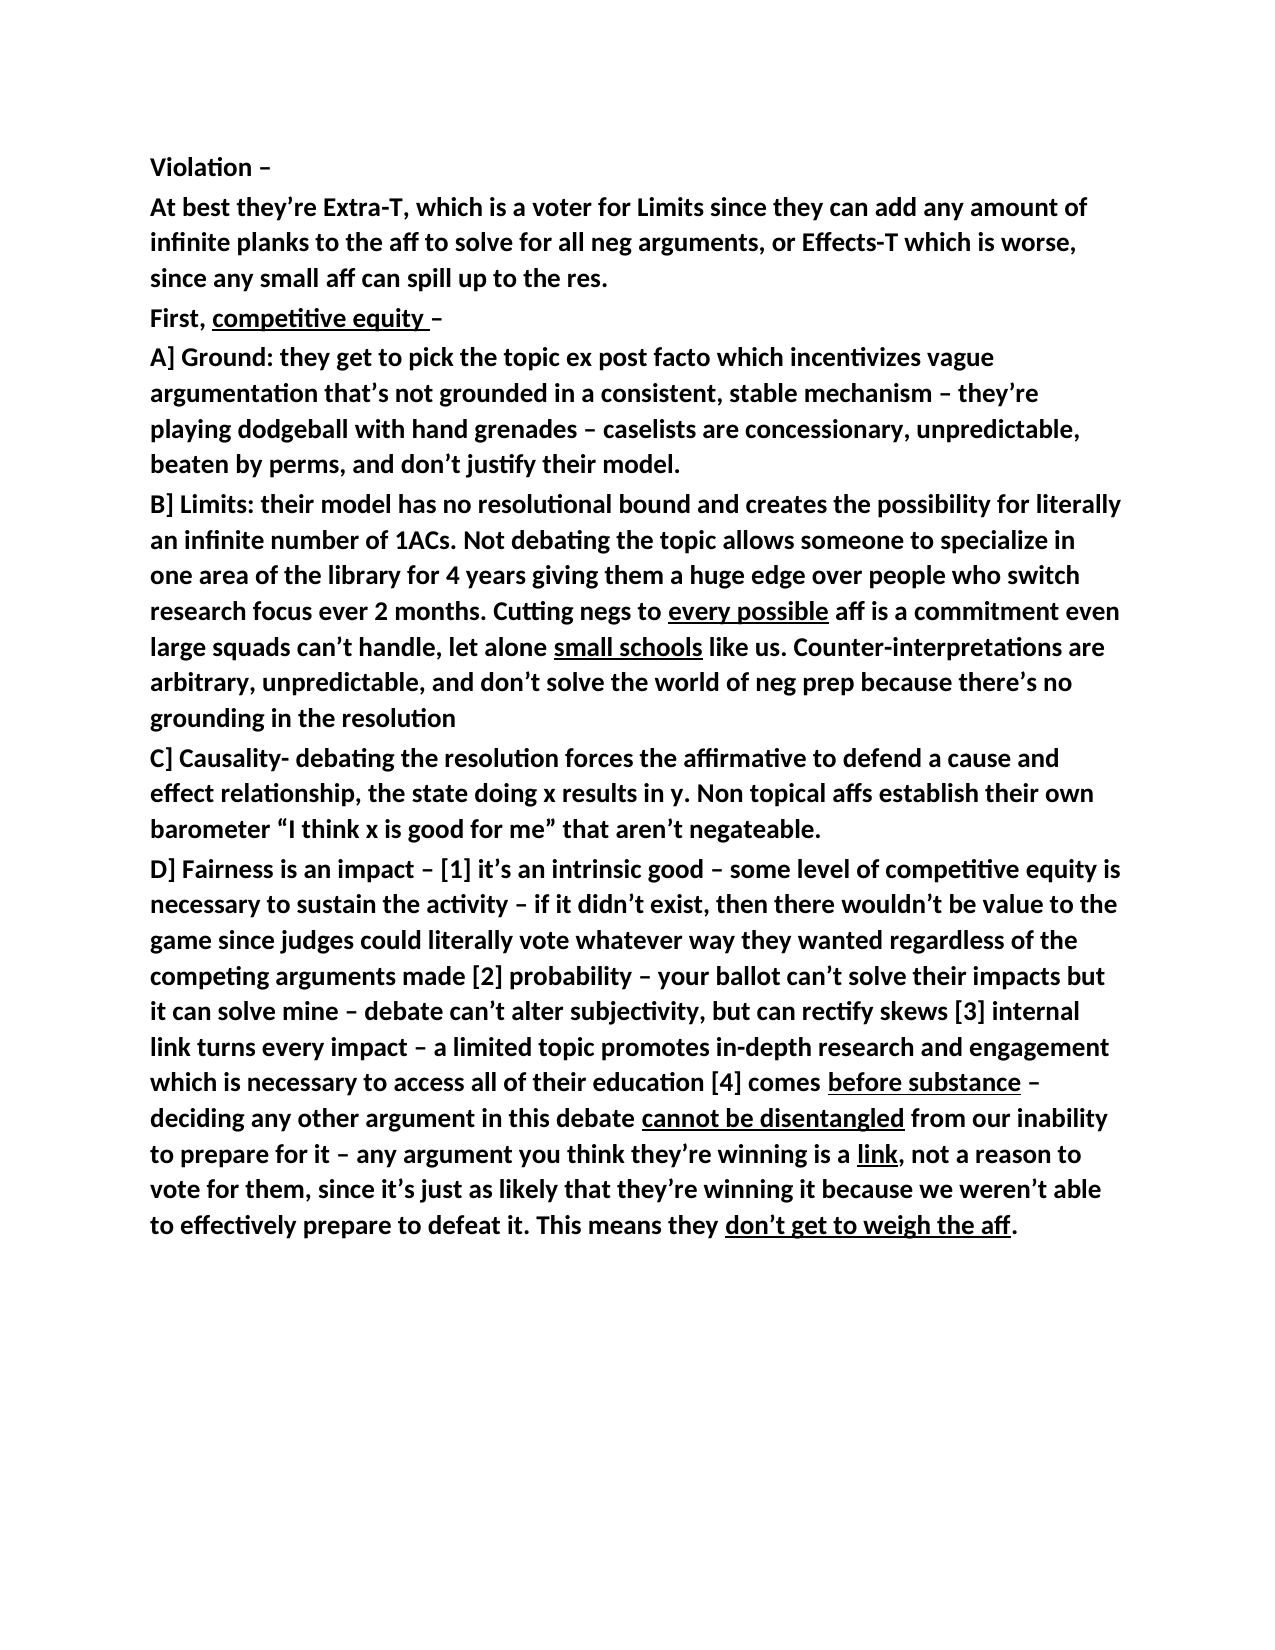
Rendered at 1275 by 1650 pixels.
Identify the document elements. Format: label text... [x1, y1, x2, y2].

subtitle C] Causality- debating the resolution forces the affirmative to defend a cause and effect relationship, the state doing x results in y. Non topical affs establish their own barometer “I think x is good for me” that aren’t negateable. [150, 741, 1125, 845]
subtitle First, competitive equity – [150, 301, 1125, 334]
subtitle Violation – [150, 150, 1125, 183]
subtitle At best they’re Extra-T, which is a voter for Limits since they can add any amount of infinite planks to the aff to solve for all neg arguments, or Effects-T which is worse, since any small aff can spill up to the res. [150, 190, 1125, 294]
subtitle A] Ground: they get to pick the topic ex post facto which incentivizes vague argumentation that’s not grounded in a consistent, stable mechanism – they’re playing dodgeball with hand grenades – caselists are concessionary, unpredictable, beaten by perms, and don’t justify their model. [150, 341, 1125, 481]
subtitle B] Limits: their model has no resolutional bound and creates the possibility for literally an infinite number of 1ACs. Not debating the topic allows someone to specialize in one area of the library for 4 years giving them a huge edge over people who switch research focus ever 2 months. Cutting negs to every possible aff is a commitment even large squads can’t handle, let alone small schools like us. Counter-interpretations are arbitrary, unpredictable, and don’t solve the world of neg prep because there’s no grounding in the resolution [150, 487, 1125, 734]
subtitle D] Fairness is an impact – [1] it’s an intrinsic good – some level of competitive equity is necessary to sustain the activity – if it didn’t exist, then there wouldn’t be value to the game since judges could literally vote whatever way they wanted regardless of the competing arguments made [2] probability – your ballot can’t solve their impacts but it can solve mine – debate can’t alter subjectivity, but can rectify skews [3] internal link turns every impact – a limited topic promotes in-depth research and engagement which is necessary to access all of their education [4] comes before substance – deciding any other argument in this debate cannot be disentangled from our inability to prepare for it – any argument you think they’re winning is a link, not a reason to vote for them, since it’s just as likely that they’re winning it because we weren’t able to effectively prepare to defeat it. This means they don’t get to weigh the aff. [150, 852, 1125, 1241]
